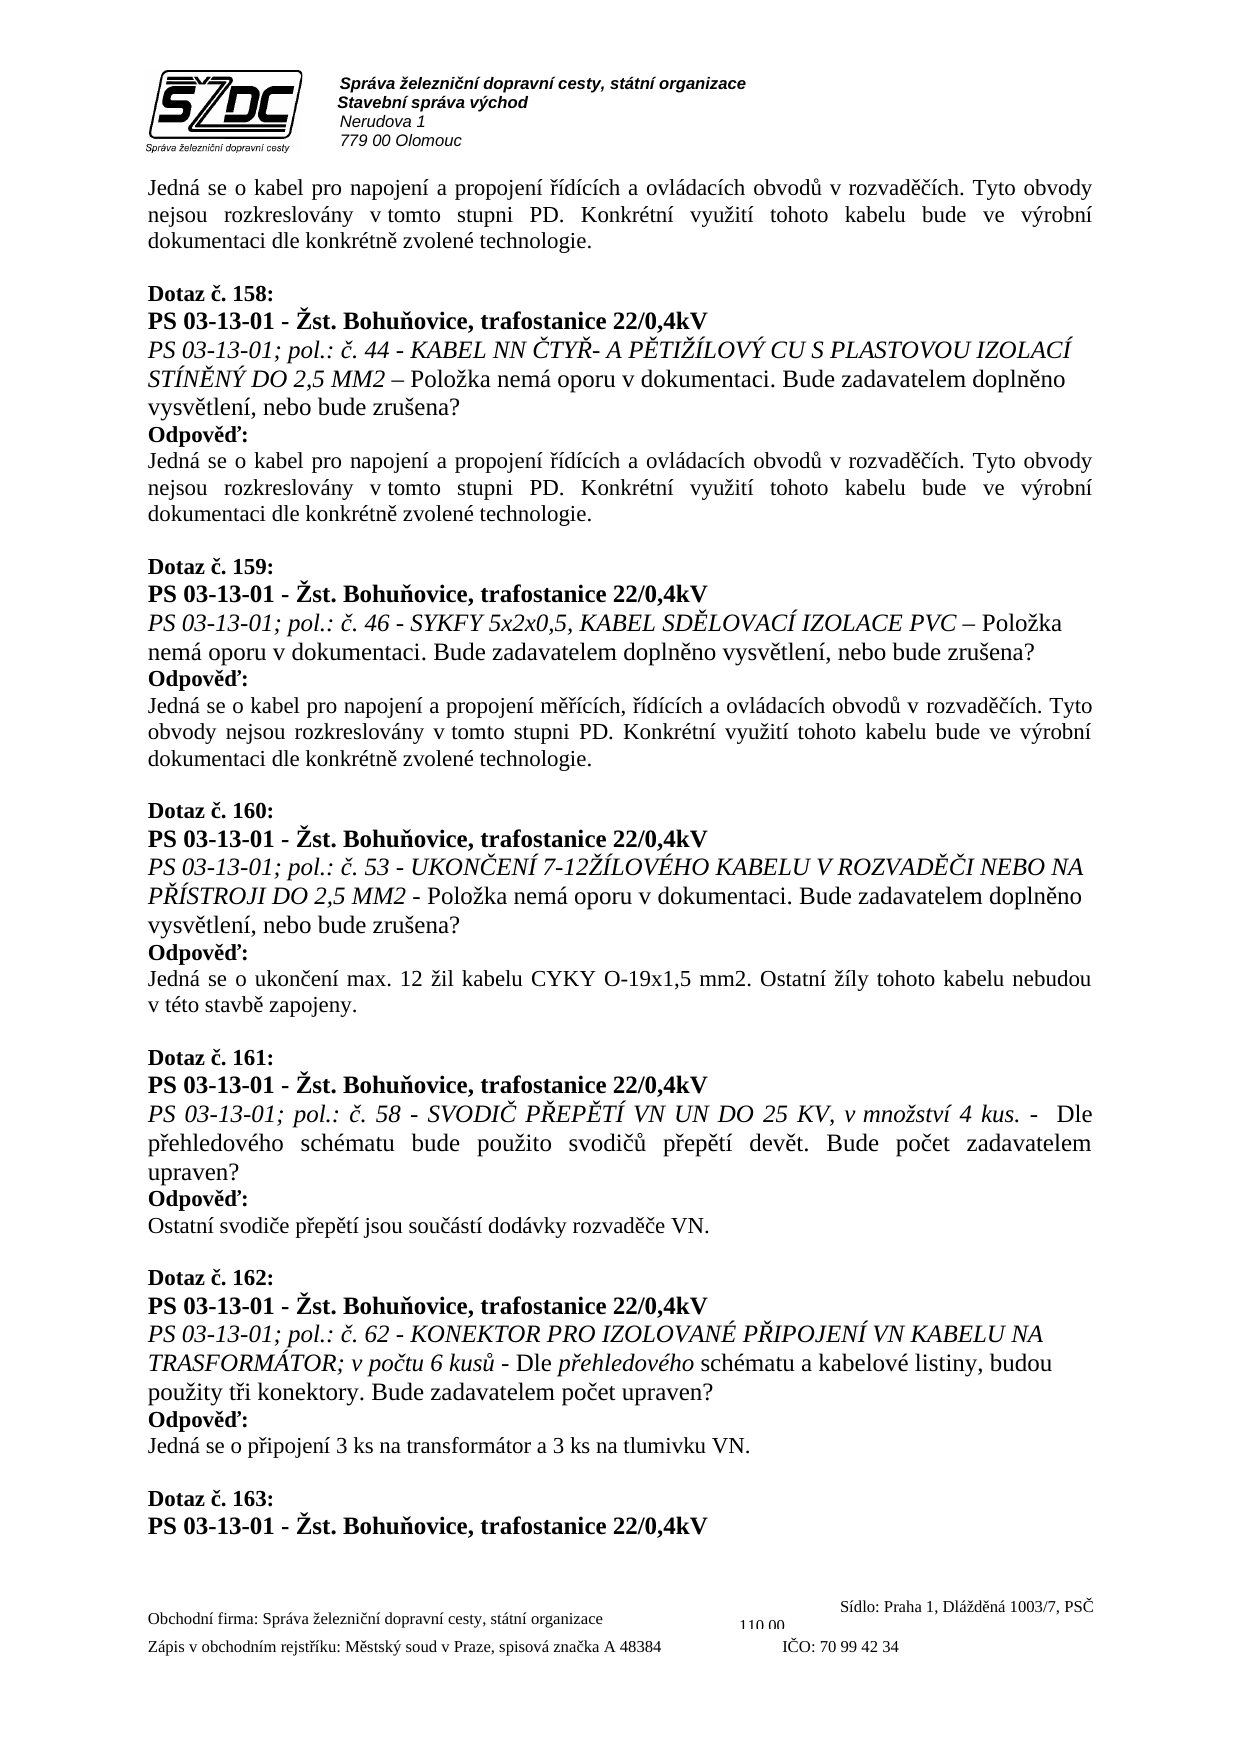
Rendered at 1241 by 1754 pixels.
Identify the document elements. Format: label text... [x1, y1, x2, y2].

text PS 03-13-01; pol.: č. 62 - KONEKTOR PRO IZOLOVANÉ PŘIPOJENÍ VN KABELU NA TRASFORMÁTOR; v počtu 6 kusů - Dle přehledového schématu a kabelové listiny, budou použity tři konektory. Bude zadavatelem počet upraven? [148, 1319, 1093, 1406]
text PS 03-13-01; pol.: č. 58 - SVODIČ PŘEPĚTÍ VN UN DO 25 KV, v množství 4 kus. - Dle přehledového schématu bude použito svodičů přepětí devět. Bude počet zadavatelem upraven? [148, 1099, 1093, 1185]
text Jedná se o kabel pro napojení a propojení řídících a ovládacích obvodů v rozvaděčích. Tyto obvody nejsou rozkreslovány v tomto stupni PD. Konkrétní využití tohoto kabelu bude ve výrobní dokumentaci dle konkrétně zvolené technologie. [148, 447, 1093, 527]
text Odpověď: [148, 1406, 1093, 1432]
text Dotaz č. 160: [148, 797, 1093, 824]
text Dotaz č. 158: [148, 280, 1093, 306]
text Dotaz č. 162: [148, 1264, 1093, 1291]
text Dotaz č. 159: [148, 553, 1093, 579]
text Dotaz č. 161: [148, 1044, 1093, 1070]
text Jedná se o ukončení max. 12 žil kabelu CYKY O-19x1,5 mm2. Ostatní žíly tohoto kabelu nebudou v této stavbě zapojeny. [148, 965, 1093, 1018]
text PS 03-13-01 - Žst. Bohuňovice, trafostanice 22/0,4kV [148, 579, 1093, 608]
text PS 03-13-01 - Žst. Bohuňovice, trafostanice 22/0,4kV [148, 1070, 1093, 1099]
text Dotaz č. 163: [148, 1485, 1093, 1511]
text Jedná se o připojení 3 ks na transformátor a 3 ks na tlumivku VN. [148, 1432, 1093, 1458]
text Ostatní svodiče přepětí jsou součástí dodávky rozvaděče VN. [148, 1212, 1093, 1238]
text PS 03-13-01 - Žst. Bohuňovice, trafostanice 22/0,4kV [148, 1291, 1093, 1319]
text Odpověď: [148, 939, 1093, 965]
text PS 03-13-01 - Žst. Bohuňovice, trafostanice 22/0,4kV [148, 306, 1093, 335]
text PS 03-13-01; pol.: č. 53 - UKONČENÍ 7-12ŽÍLOVÉHO KABELU V ROZVADĚČI NEBO NA PŘÍSTROJI DO 2,5 MM2 - Položka nemá oporu v dokumentaci. Bude zadavatelem doplněno vysvětlení, nebo bude zrušena? [148, 852, 1093, 939]
text Odpověď: [148, 421, 1093, 447]
text Jedná se o kabel pro napojení a propojení měřících, řídících a ovládacích obvodů v rozvaděčích. Tyto obvody nejsou rozkreslovány v tomto stupni PD. Konkrétní využití tohoto kabelu bude ve výrobní dokumentaci dle konkrétně zvolené technologie. [148, 692, 1093, 771]
text PS 03-13-01 - Žst. Bohuňovice, trafostanice 22/0,4kV [148, 1511, 1093, 1540]
text Odpověď: [148, 666, 1093, 692]
text PS 03-13-01; pol.: č. 44 - KABEL NN ČTYŘ- A PĚTIŽÍLOVÝ CU S PLASTOVOU IZOLACÍ STÍNĚNÝ DO 2,5 MM2 – Položka nemá oporu v dokumentaci. Bude zadavatelem doplněno vysvětlení, nebo bude zrušena? [148, 335, 1093, 421]
text Jedná se o kabel pro napojení a propojení řídících a ovládacích obvodů v rozvaděčích. Tyto obvody nejsou rozkreslovány v tomto stupni PD. Konkrétní využití tohoto kabelu bude ve výrobní dokumentaci dle konkrétně zvolené technologie. [148, 174, 1093, 253]
text Odpověď: [148, 1185, 1093, 1212]
text PS 03-13-01 - Žst. Bohuňovice, trafostanice 22/0,4kV [148, 824, 1093, 852]
text PS 03-13-01; pol.: č. 46 - SYKFY 5x2x0,5, KABEL SDĚLOVACÍ IZOLACE PVC – Položka nemá oporu v dokumentaci. Bude zadavatelem doplněno vysvětlení, nebo bude zrušena? [148, 608, 1093, 666]
picture [145, 69, 303, 153]
